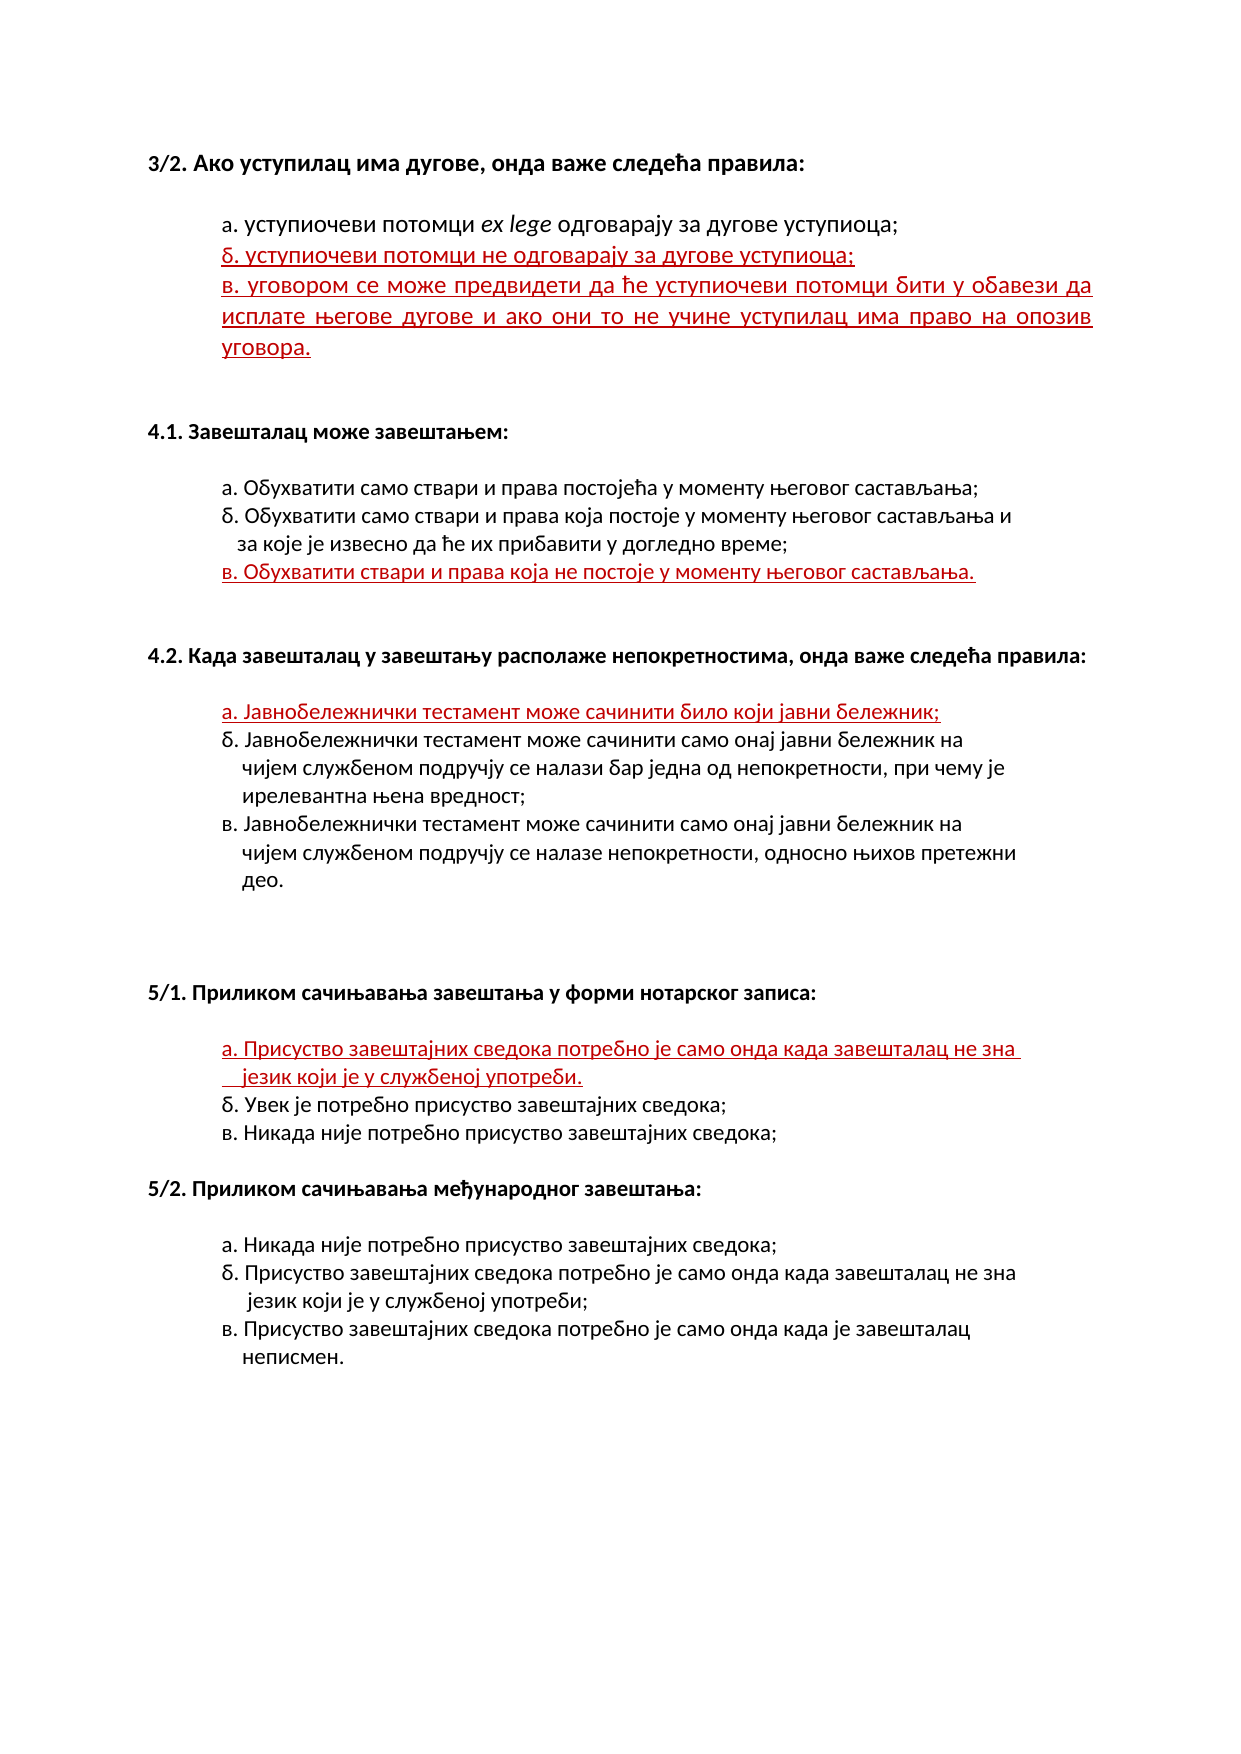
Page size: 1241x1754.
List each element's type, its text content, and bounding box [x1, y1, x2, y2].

text б. уступиочеви потомци не одговарају за дугове уступиоца; [221, 239, 1093, 270]
text а. Обухватити само ствари и права постојећа у моменту његовог састављања; [221, 473, 1093, 501]
text језик који је у службеној употреби. [221, 1062, 1093, 1090]
text б. Присуство завештајних сведока потребно је само онда када завешталац не зна [221, 1258, 1093, 1286]
text део. [221, 866, 1093, 894]
text ирелевантна њена вредност; [221, 782, 1093, 809]
text в. уговором се може предвидети да ће уступиочеви потомци бити у обавези да исплате његове дугове и ако они то не учине уступилац има право на опозив уговора. [221, 327, 1093, 361]
text в. Јавнобележнички тестамент може сачинити само онај јавни бележник на [221, 809, 1093, 838]
text б. Јавнобележнички тестамент може сачинити само онај јавни бележник на [221, 726, 1093, 753]
text в. Обухватити ствари и права која не постоје у моменту његовог састављања. [221, 557, 1093, 585]
text 4.1. Завешталац може завештањем: [148, 417, 1093, 445]
text в. уговором се може предвидети да ће уступиочеви потомци бити у обавези да исплате његове дугове и ако они то не учине уступилац има право на опозив уговора. [221, 297, 1093, 326]
text а. Никада није потребно присуство завештајних сведока; [221, 1230, 1093, 1258]
text 4.2. Када завешталац у завештању располаже непокретностима, онда важе следећа правила: [148, 641, 1093, 669]
text за које је извесно да ће их прибавити у догледно време; [221, 529, 1093, 557]
text а. Јавнобележнички тестамент може сачинити било који јавни бележник; [221, 697, 1093, 726]
text б. Увек је потребно присуство завештајних сведока; [221, 1090, 1093, 1118]
text 5/2. Приликом сачињавања међународног завештања: [148, 1174, 1093, 1202]
text чијем службеном подручју се налази бар једна од непокретности, при чему је [221, 753, 1093, 782]
text в. Никада није потребно присуство завештајних сведока; [221, 1118, 1093, 1146]
text 3/2. Ако уступилац има дугове, онда важе следећа правила: [148, 148, 1093, 178]
text в. уговором се може предвидети да ће уступиочеви потомци бити у обавези да исплате његове дугове и ако они то не учине уступилац има право на опозив уговора. [221, 270, 1093, 296]
text неписмен. [221, 1342, 1093, 1370]
text чијем службеном подручју се налазе непокретности, односно њихов претежни [221, 838, 1093, 866]
text а. уступиочеви потомци ex lege одговарају за дугове уступиоца; [221, 209, 1093, 239]
text в. Присуство завештајних сведока потребно је само онда када је завешталац [221, 1314, 1093, 1342]
text б. Обухватити само ствари и права која постоје у моменту његовог састављања и [221, 501, 1093, 529]
text а. Присуство завештајних сведока потребно је само онда када завешталац не зна [221, 1034, 1093, 1062]
text 5/1. Приликом сачињавања завештања у форми нотарског записа: [148, 978, 1093, 1006]
text језик који је у службеној употреби; [221, 1286, 1093, 1314]
